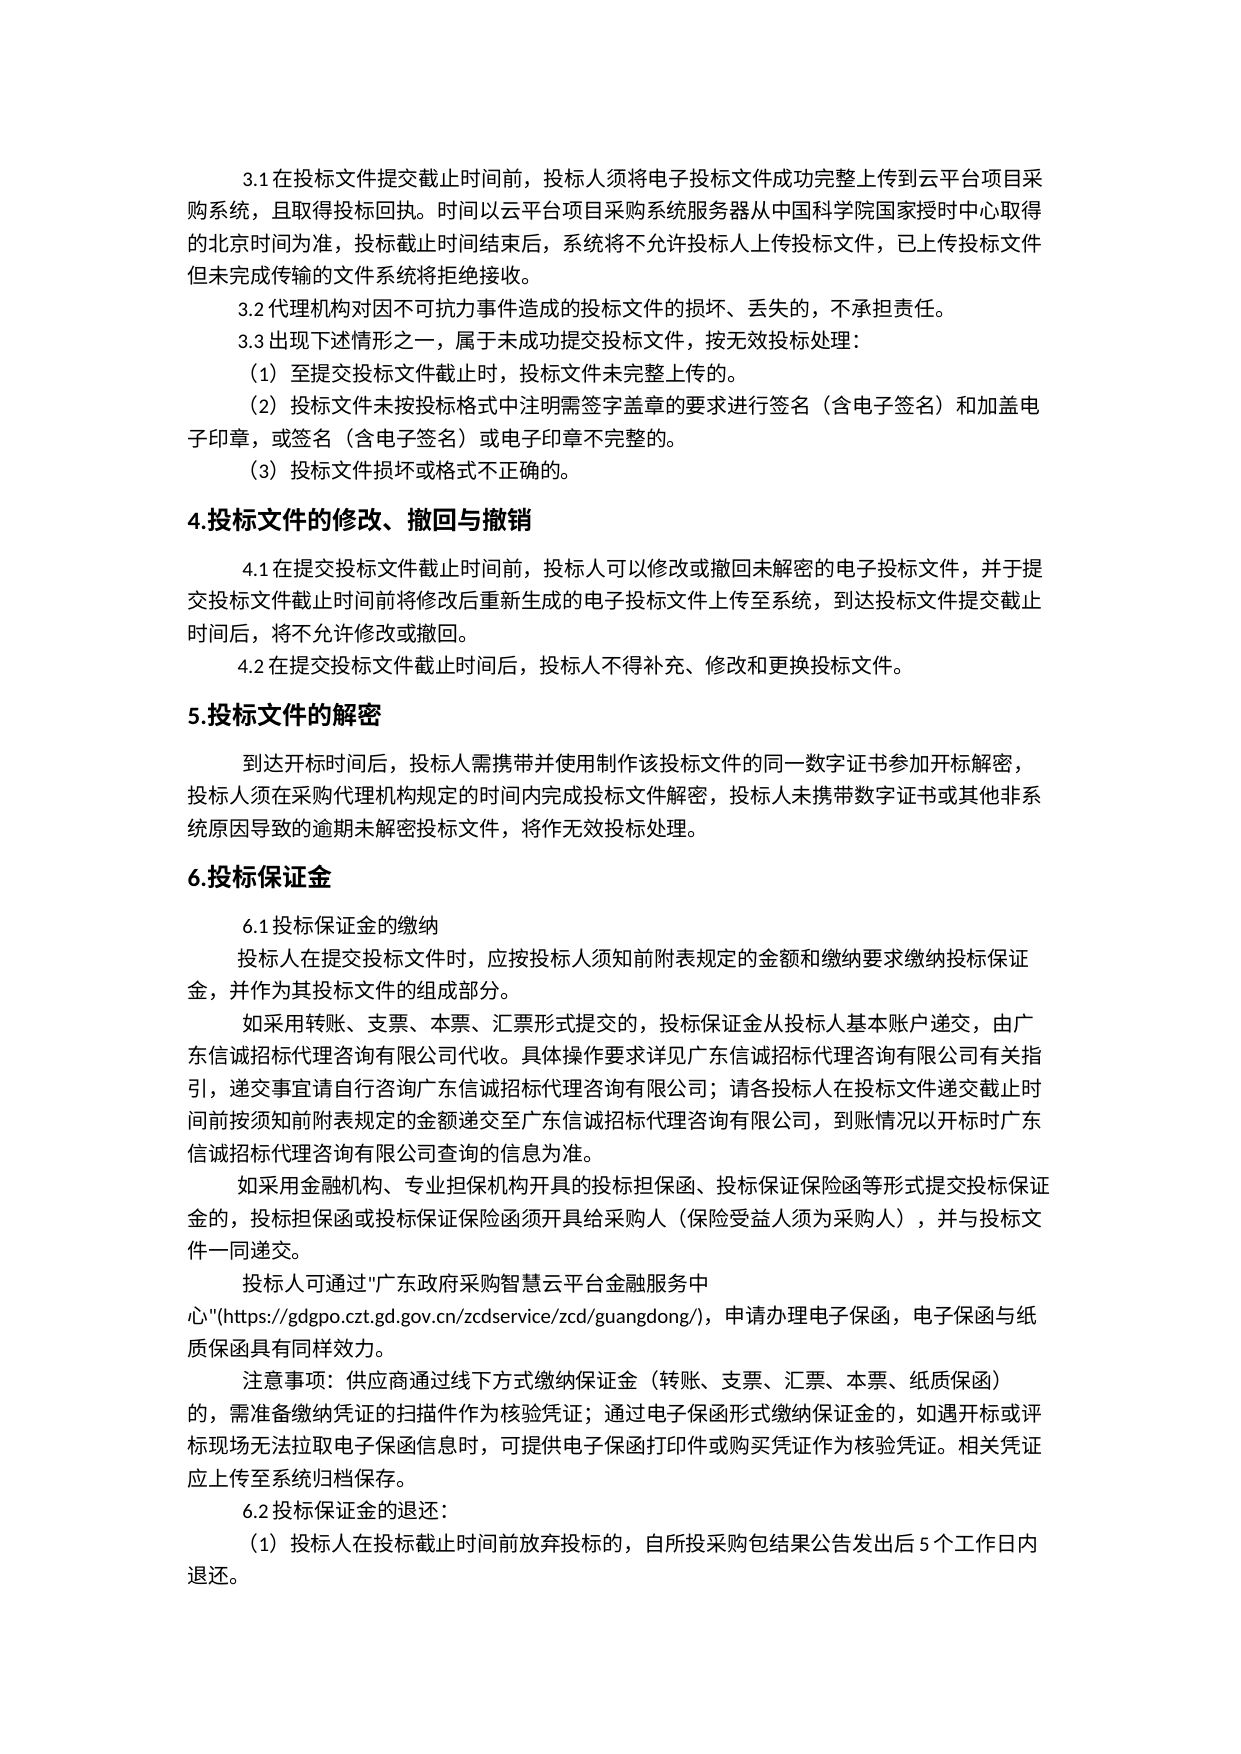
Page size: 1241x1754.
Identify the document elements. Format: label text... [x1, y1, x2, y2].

text 4.投标文件的修改、撤回与撤销 [187, 487, 1053, 552]
text 3.2代理机构对因不可抗力事件造成的投标文件的损坏、丢失的，不承担责任。 [187, 292, 1053, 324]
text 5.投标文件的解密 [187, 682, 1053, 747]
text 注意事项：供应商通过线下方式缴纳保证金（转账、支票、汇票、本票、纸质保函）的，需准备缴纳凭证的扫描件作为核验凭证；通过电子保函形式缴纳保证金的，如遇开标或评标现场无法拉取电子保函信息时，可提供电子保函打印件或购买凭证作为核验凭证。相关凭证应上传至系统归档保存。 [187, 1364, 1053, 1494]
text 如采用转账、支票、本票、汇票形式提交的，投标保证金从投标人基本账户递交，由广东信诚招标代理咨询有限公司代收。具体操作要求详见广东信诚招标代理咨询有限公司有关指引，递交事宜请自行咨询广东信诚招标代理咨询有限公司；请各投标人在投标文件递交截止时间前按须知前附表规定的金额递交至广东信诚招标代理咨询有限公司，到账情况以开标时广东信诚招标代理咨询有限公司查询的信息为准。 [187, 1007, 1053, 1169]
text 投标人在提交投标文件时，应按投标人须知前附表规定的金额和缴纳要求缴纳投标保证金，并作为其投标文件的组成部分。 [187, 942, 1053, 1007]
text 如采用金融机构、专业担保机构开具的投标担保函、投标保证保险函等形式提交投标保证金的，投标担保函或投标保证保险函须开具给采购人（保险受益人须为采购人），并与投标文件一同递交。 [187, 1169, 1053, 1267]
text 3.3出现下述情形之一，属于未成功提交投标文件，按无效投标处理： [187, 324, 1053, 357]
text （2）投标文件未按投标格式中注明需签字盖章的要求进行签名（含电子签名）和加盖电子印章，或签名（含电子签名）或电子印章不完整的。 [187, 389, 1053, 454]
text 6.1投标保证金的缴纳 [187, 909, 1053, 942]
text 3.1在投标文件提交截止时间前，投标人须将电子投标文件成功完整上传到云平台项目采购系统，且取得投标回执。时间以云平台项目采购系统服务器从中国科学院国家授时中心取得的北京时间为准，投标截止时间结束后，系统将不允许投标人上传投标文件，已上传投标文件但未完成传输的文件系统将拒绝接收。 [187, 162, 1053, 292]
text （1）投标人在投标截止时间前放弃投标的，自所投采购包结果公告发出后5个工作日内退还。 [187, 1527, 1053, 1592]
text 4.1在提交投标文件截止时间前，投标人可以修改或撤回未解密的电子投标文件，并于提交投标文件截止时间前将修改后重新生成的电子投标文件上传至系统，到达投标文件提交截止时间后，将不允许修改或撤回。 [187, 552, 1053, 649]
text 投标人可通过"广东政府采购智慧云平台金融服务中心"(https://gdgpo.czt.gd.gov.cn/zcdservice/zcd/guangdong/)，申请办理电子保函，电子保函与纸质保函具有同样效力。 [187, 1267, 1053, 1364]
text （1）至提交投标文件截止时，投标文件未完整上传的。 [187, 357, 1053, 389]
text 6.2投标保证金的退还： [187, 1494, 1053, 1527]
text 到达开标时间后，投标人需携带并使用制作该投标文件的同一数字证书参加开标解密，投标人须在采购代理机构规定的时间内完成投标文件解密，投标人未携带数字证书或其他非系统原因导致的逾期未解密投标文件，将作无效投标处理。 [187, 747, 1053, 844]
text （3）投标文件损坏或格式不正确的。 [187, 454, 1053, 487]
text 6.投标保证金 [187, 844, 1053, 909]
text 4.2在提交投标文件截止时间后，投标人不得补充、修改和更换投标文件。 [187, 649, 1053, 682]
